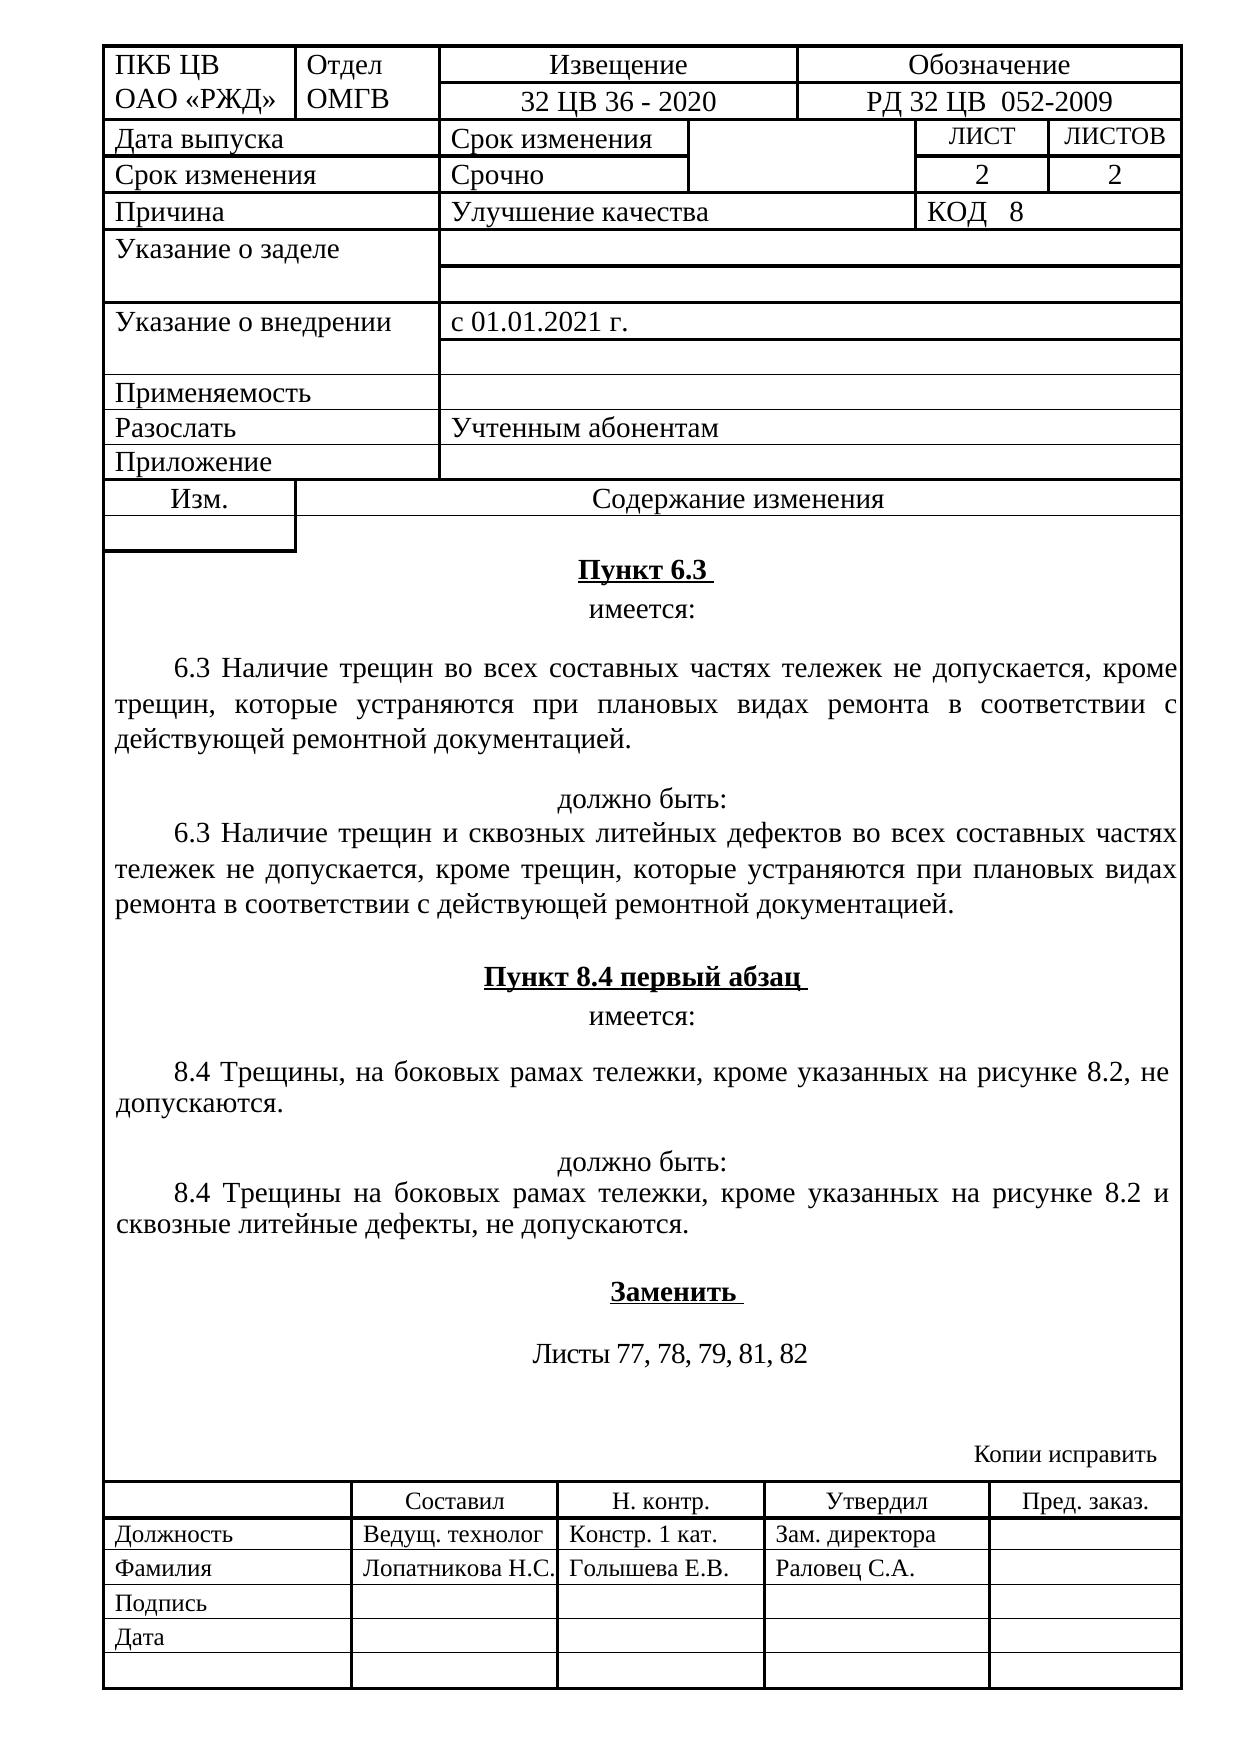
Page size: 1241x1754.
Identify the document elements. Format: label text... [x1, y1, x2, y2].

table_cell [991, 1653, 1180, 1687]
table_cell [766, 1585, 988, 1618]
table_cell Раловец С.А. [766, 1550, 988, 1583]
table_cell с 01.01.2021 г. [441, 304, 1180, 338]
table_cell Срок изменения [441, 121, 687, 154]
table_cell [105, 1483, 350, 1516]
table_cell Указание о внедрении [105, 304, 438, 374]
table_cell Пункт 6.3 имеется: 6.3 Наличие трещин во всех составных частях тележек не допускается, кроме трещин, которые устраняются при плановых видах ремонта в соответствии с действующей ремонтной документацией. должно быть: 6.3 Наличие трещин и сквозных литейных дефектов во всех составных частях тележек не допускается, кроме трещин, которые устраняются при плановых видах ремонта в соответствии с действующей ремонтной документацией. Пункт 8.4 первый абзац имеется: 8.4 Трещины, на боковых рамах тележки, кроме указанных на рисунке 8.2, не допускаются. должно быть: 8.4 Трещины на боковых рамах тележки, кроме указанных на рисунке 8.2 и сквозные литейные дефекты, не допускаются. Заменить Листы 77, 78, 79, 81, 82 Копии исправить [105, 549, 1180, 1480]
table_cell [441, 231, 1180, 264]
table_cell [766, 1653, 988, 1687]
table_cell [441, 445, 1180, 478]
table_cell [441, 268, 1180, 301]
table_cell [297, 516, 1180, 549]
table_cell Листов [1050, 121, 1180, 154]
table_cell КОД 8 [917, 194, 1180, 228]
table_cell [991, 1585, 1180, 1618]
table_cell Подпись [105, 1585, 350, 1618]
table_cell [559, 1585, 763, 1618]
table_cell [105, 516, 294, 549]
table_cell Срочно [441, 158, 687, 191]
table_cell Учтенным абонентам [441, 410, 1180, 443]
table_cell [690, 121, 914, 191]
table_cell [559, 1653, 763, 1687]
table_cell [353, 1585, 556, 1618]
table_header Отдел ОМГВ [297, 48, 438, 118]
table_cell Утвердил [766, 1483, 988, 1516]
table_cell Приложение [105, 445, 438, 478]
table_cell Применяемость [105, 375, 438, 409]
table_cell Голышева Е.В. [559, 1550, 763, 1583]
table_cell [353, 1653, 556, 1687]
table_cell [353, 1619, 556, 1652]
table_cell [991, 1619, 1180, 1652]
table_cell Указание о заделе [105, 231, 438, 301]
table_header ПКБ ЦВ ОАО «РЖД» [105, 48, 294, 118]
table_cell Изм. [105, 481, 294, 515]
table_cell Содержание изменения [297, 481, 1180, 515]
table_cell [559, 1619, 763, 1652]
table_cell [105, 1653, 350, 1687]
table_cell 2 [1050, 158, 1180, 191]
table_cell Разослать [105, 410, 438, 443]
table_cell Срок изменения [105, 158, 438, 191]
table_cell Лопатникова Н.С. [353, 1550, 556, 1583]
table_cell 32 ЦВ 36 - 2020 [441, 84, 796, 118]
table_cell [441, 375, 1180, 409]
table_cell [766, 1619, 988, 1652]
table_cell Лист [917, 121, 1047, 154]
table_cell Причина [105, 194, 438, 228]
table_cell Н. контр. [559, 1483, 763, 1516]
table_header Обозначение [799, 48, 1180, 81]
table_cell Ведущ. технолог [353, 1520, 556, 1549]
table_cell РД 32 ЦВ 052-2009 [799, 84, 1180, 118]
table_cell 2 [917, 158, 1047, 191]
table_cell Пред. заказ. [991, 1483, 1180, 1516]
table_cell Зам. директора [766, 1520, 988, 1549]
table_cell Дата [105, 1619, 350, 1652]
table_cell Фамилия [105, 1550, 350, 1583]
table_cell Констр. 1 кат. [559, 1520, 763, 1549]
table_cell Дата выпуска [105, 121, 438, 154]
table_cell [991, 1550, 1180, 1583]
table_cell Составил [353, 1483, 556, 1516]
table_cell [991, 1520, 1180, 1549]
table_cell Должность [105, 1520, 350, 1549]
table_cell Улучшение качества [441, 194, 914, 228]
table_cell [441, 341, 1180, 374]
table_header Извещение [441, 48, 796, 81]
